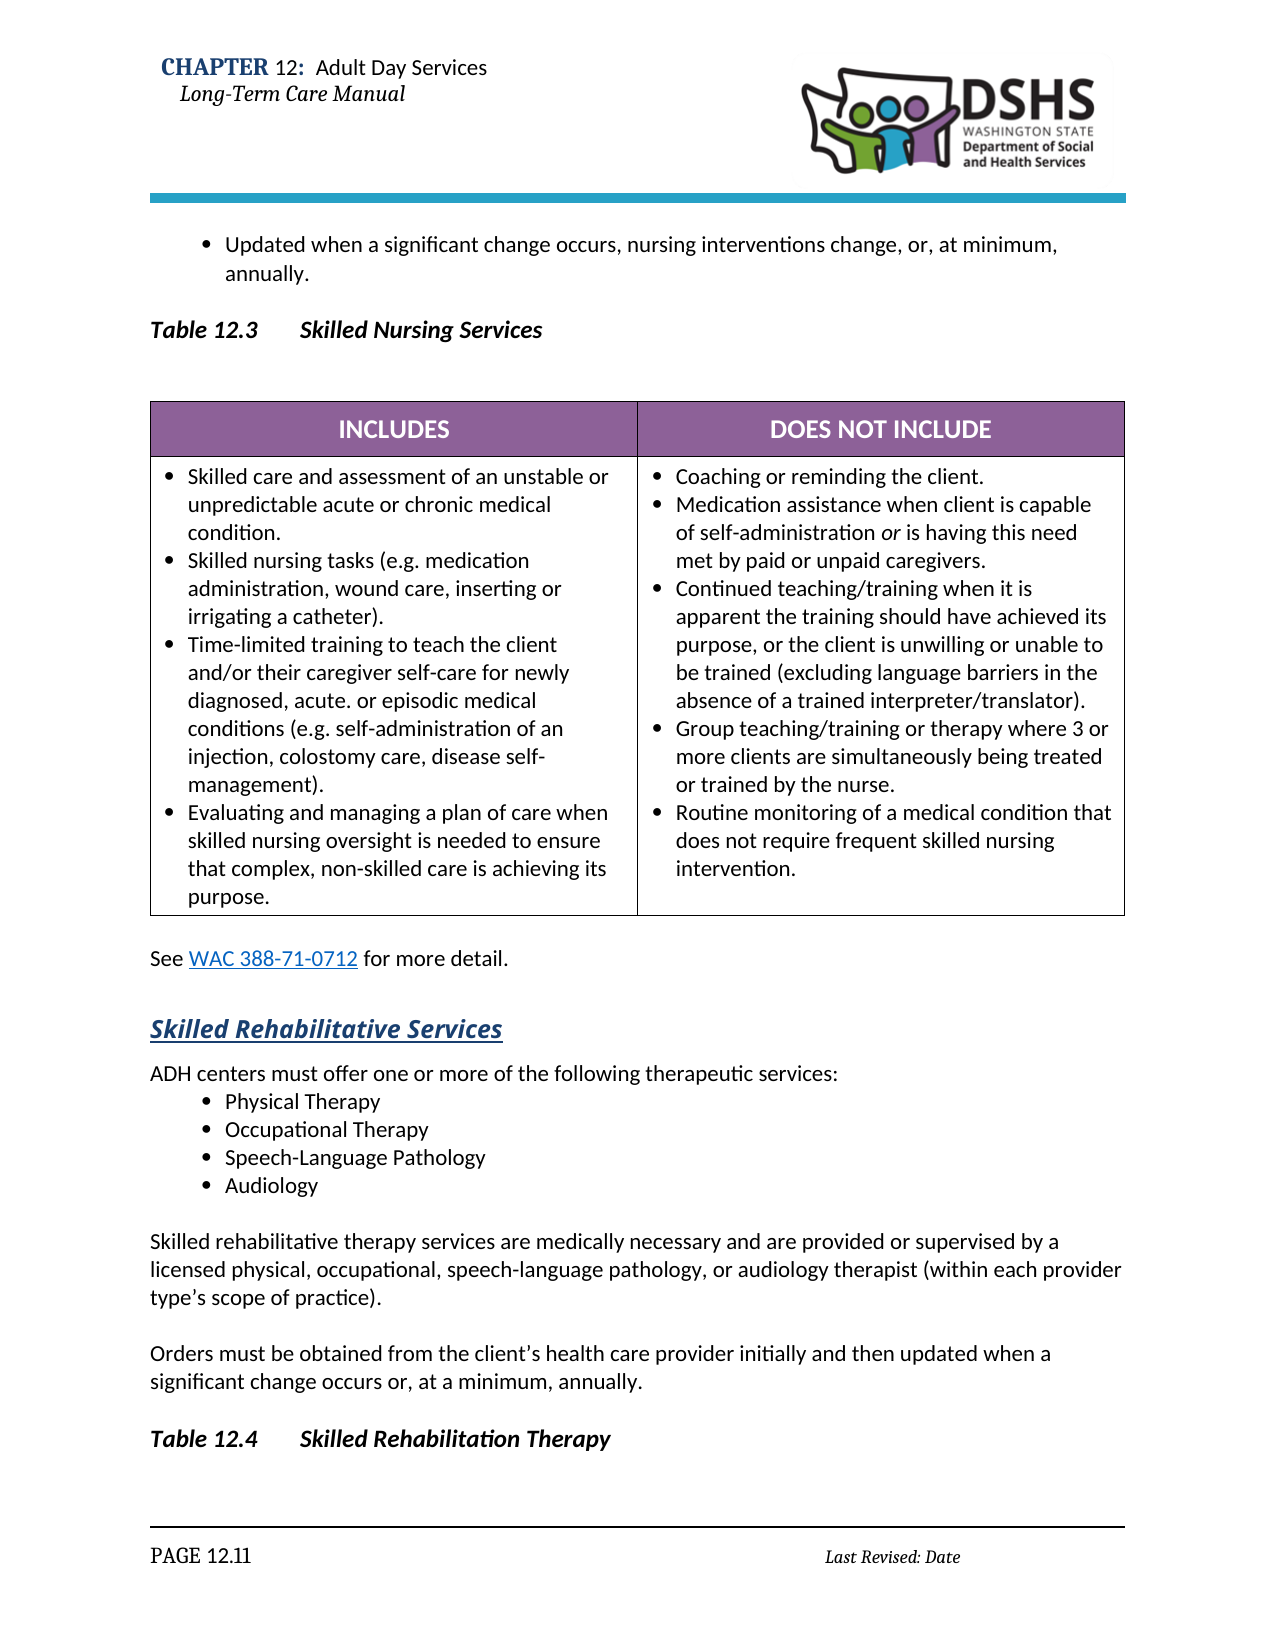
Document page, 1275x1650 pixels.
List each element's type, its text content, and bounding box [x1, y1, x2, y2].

table_cell Skilled care and assessment of an unstable or unpredictable acute or chronic medical condition. Skilled nursing tasks (e.g. medication administration, wound care, inserting or irrigating a catheter). Time-limited training to teach the client and/or their caregiver self-care for newly diagnosed, acute. or episodic medical conditions (e.g. self-administration of an injection, colostomy care, disease self-management). Evaluating and managing a plan of care when skilled nursing oversight is needed to ensure that complex, non-skilled care is achieving its purpose. [151, 457, 637, 914]
list Audiology [202, 1171, 1125, 1199]
title Table 12.4 Skilled Rehabilitation Therapy [150, 1423, 1125, 1453]
list Occupational Therapy [202, 1115, 1125, 1143]
text Skilled rehabilitative therapy services are medically necessary and are provided or supervised by a licensed physical, occupational, speech-language pathology, or audiology therapist (within each provider type’s scope of practice). [150, 1227, 1125, 1311]
list Speech-Language Pathology [202, 1143, 1125, 1171]
list Physical Therapy [202, 1087, 1125, 1115]
subtitle Skilled Rehabilitative Services [150, 1012, 1125, 1046]
title Table 12.3 Skilled Nursing Services [150, 315, 1125, 345]
text Orders must be obtained from the client’s health care provider initially and then updated when a significant change occurs or, at a minimum, annually. [150, 1339, 1125, 1395]
text See WAC 388-71-0712 for more detail. [150, 944, 1125, 972]
table_header does not include [638, 402, 1124, 456]
picture [791, 52, 1115, 189]
table_header includes [151, 402, 637, 456]
table_cell Coaching or reminding the client. Medication assistance when client is capable of self-administration or is having this need met by paid or unpaid caregivers. Continued teaching/training when it is apparent the training should have achieved its purpose, or the client is unwilling or unable to be trained (excluding language barriers in the absence of a trained interpreter/translator). Group teaching/training or therapy where 3 or more clients are simultaneously being treated or trained by the nurse. Routine monitoring of a medical condition that does not require frequent skilled nursing intervention. [638, 457, 1124, 914]
text ADH centers must offer one or more of the following therapeutic services: [150, 1059, 1125, 1087]
list Updated when a significant change occurs, nursing interventions change, or, at minimum, annually. [202, 231, 1125, 287]
